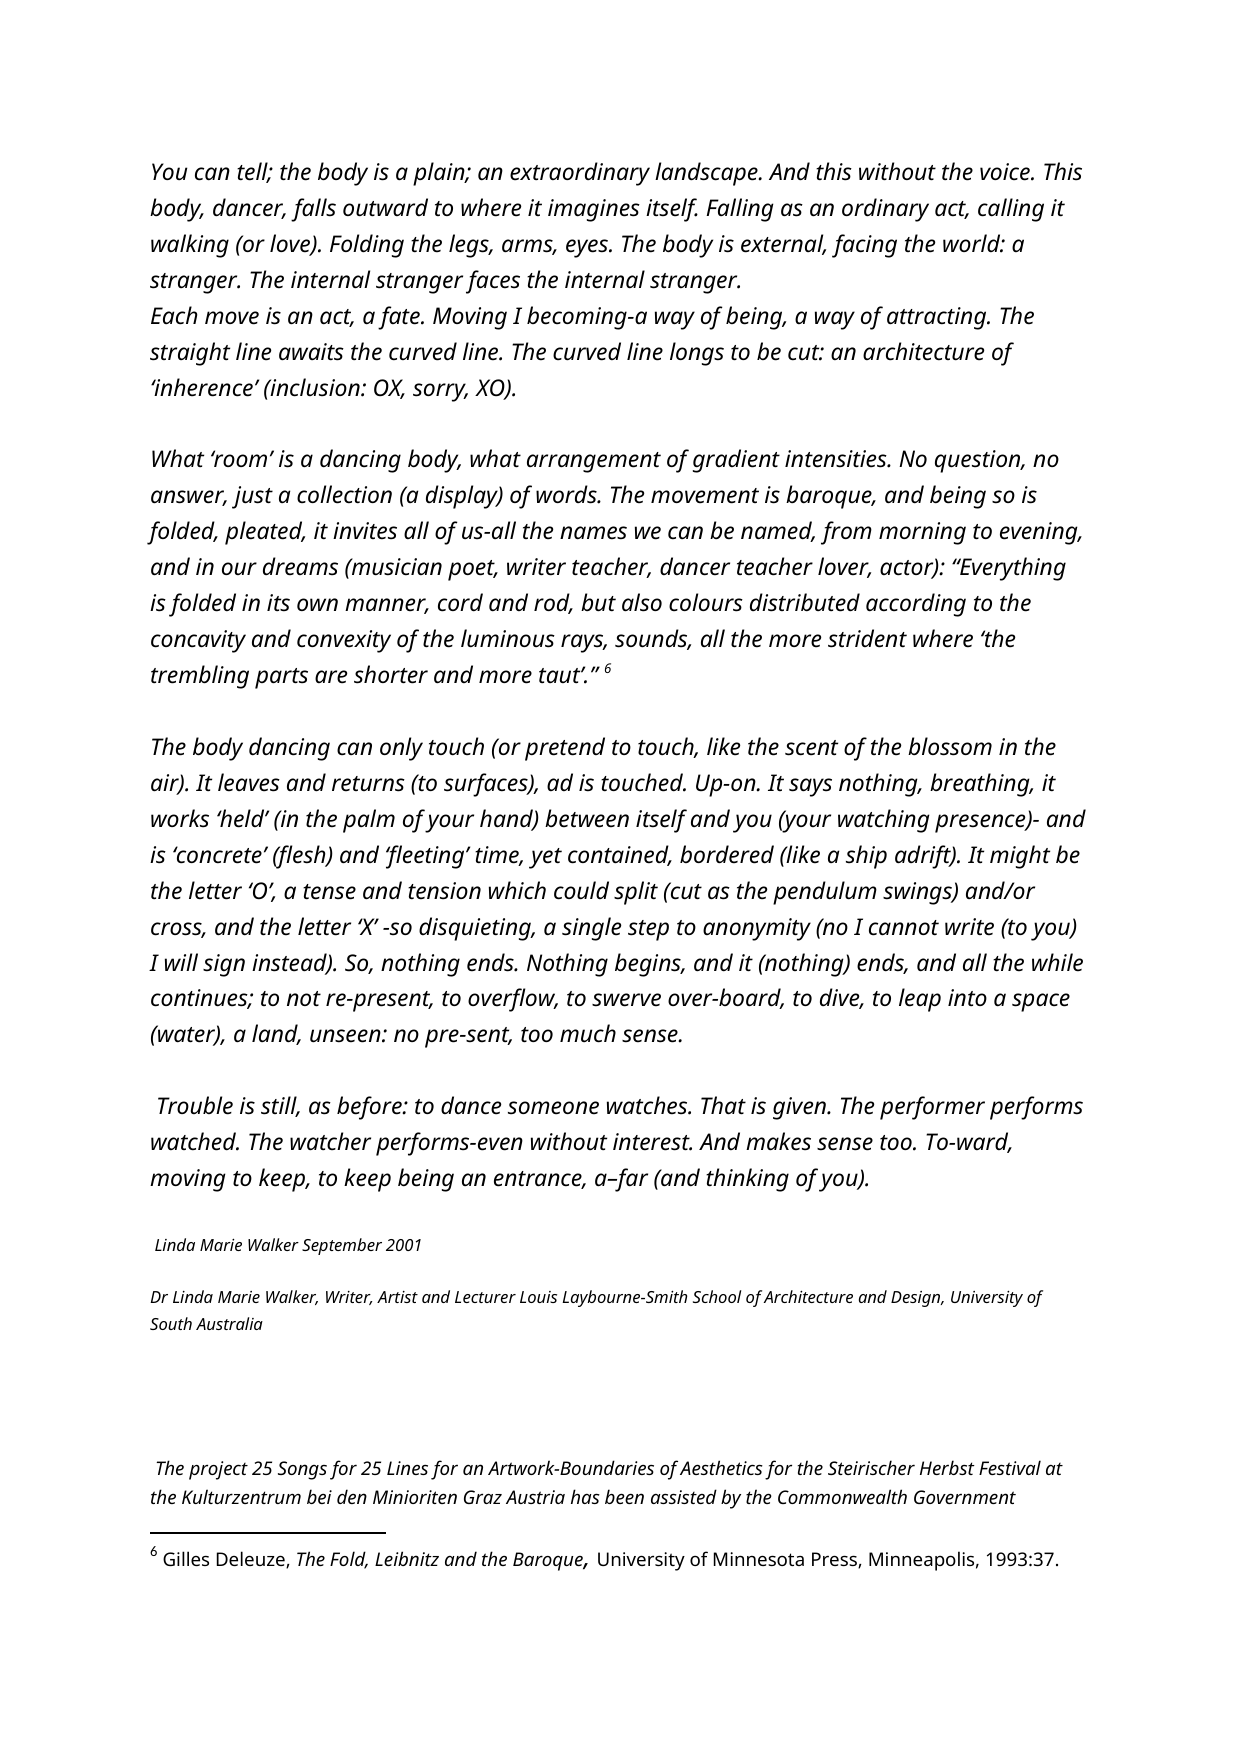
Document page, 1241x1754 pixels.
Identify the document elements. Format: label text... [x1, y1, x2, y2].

text What ‘room’ is a dancing body, what arrangement of gradient intensities. No question, no answer, just a collection (a display) of words. The movement is baroque, and being so is folded, pleated, it invites all of us-all the names we can be named, from morning to evening, and in our dreams (musician poet, writer teacher, dancer teacher lover, actor): “Everything is folded in its own manner, cord and rod, but also colours distributed according to the concavity and convexity of the luminous rays, sounds, all the more strident where ‘the trembling parts are shorter and more taut’.” [150, 443, 1090, 690]
text Each move is an act, a fate. Moving I becoming-a way of being, a way of attracting. The straight line awaits the curved line. The curved line longs to be cut: an architecture of ‘inherence’ (inclusion: OX, sorry, XO). [150, 299, 1090, 403]
text Dr Linda Marie Walker, Writer, Artist and Lecturer Louis Laybourne-Smith School of Architecture and Design, University of South Australia [150, 1286, 1090, 1335]
text Trouble is still, as before: to dance someone watches. That is given. The performer performs watched. The watcher performs-even without interest. And makes sense too. To-ward, moving to keep, to keep being an entrance, a–far (and thinking of you). [150, 1090, 1090, 1193]
text You can tell; the body is a plain; an extraordinary landscape. And this without the voice. This body, dancer, falls outward to where it imagines itself. Falling as an ordinary act, calling it walking (or love). Folding the legs, arms, eyes. The body is external, facing the world: a stranger. The internal stranger faces the internal stranger. [150, 156, 1090, 295]
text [150, 1455, 1090, 1510]
text The body dancing can only touch (or pretend to touch, like the scent of the blossom in the air). It leaves and returns (to surfaces), ad is touched. Up-on. It says nothing, breathing, it works ‘held’ (in the palm of your hand) between itself and you (your watching presence)- and is ‘concrete’ (flesh) and ‘fleeting’ time, yet contained, bordered (like a ship adrift). It might be the letter ‘O’, a tense and tension which could split (cut as the pendulum swings) and/or cross, and the letter ‘X’ -so disquieting, a single step to anonymity (no I cannot write (to you) I will sign instead). So, nothing ends. Nothing begins, and it (nothing) ends, and all the while continues; to not re-present, to overflow, to swerve over-board, to dive, to leap into a space (water), a land, unseen: no pre-sent, too much sense. [150, 731, 1090, 1049]
text Linda Marie Walker September 2001 [150, 1234, 1090, 1257]
